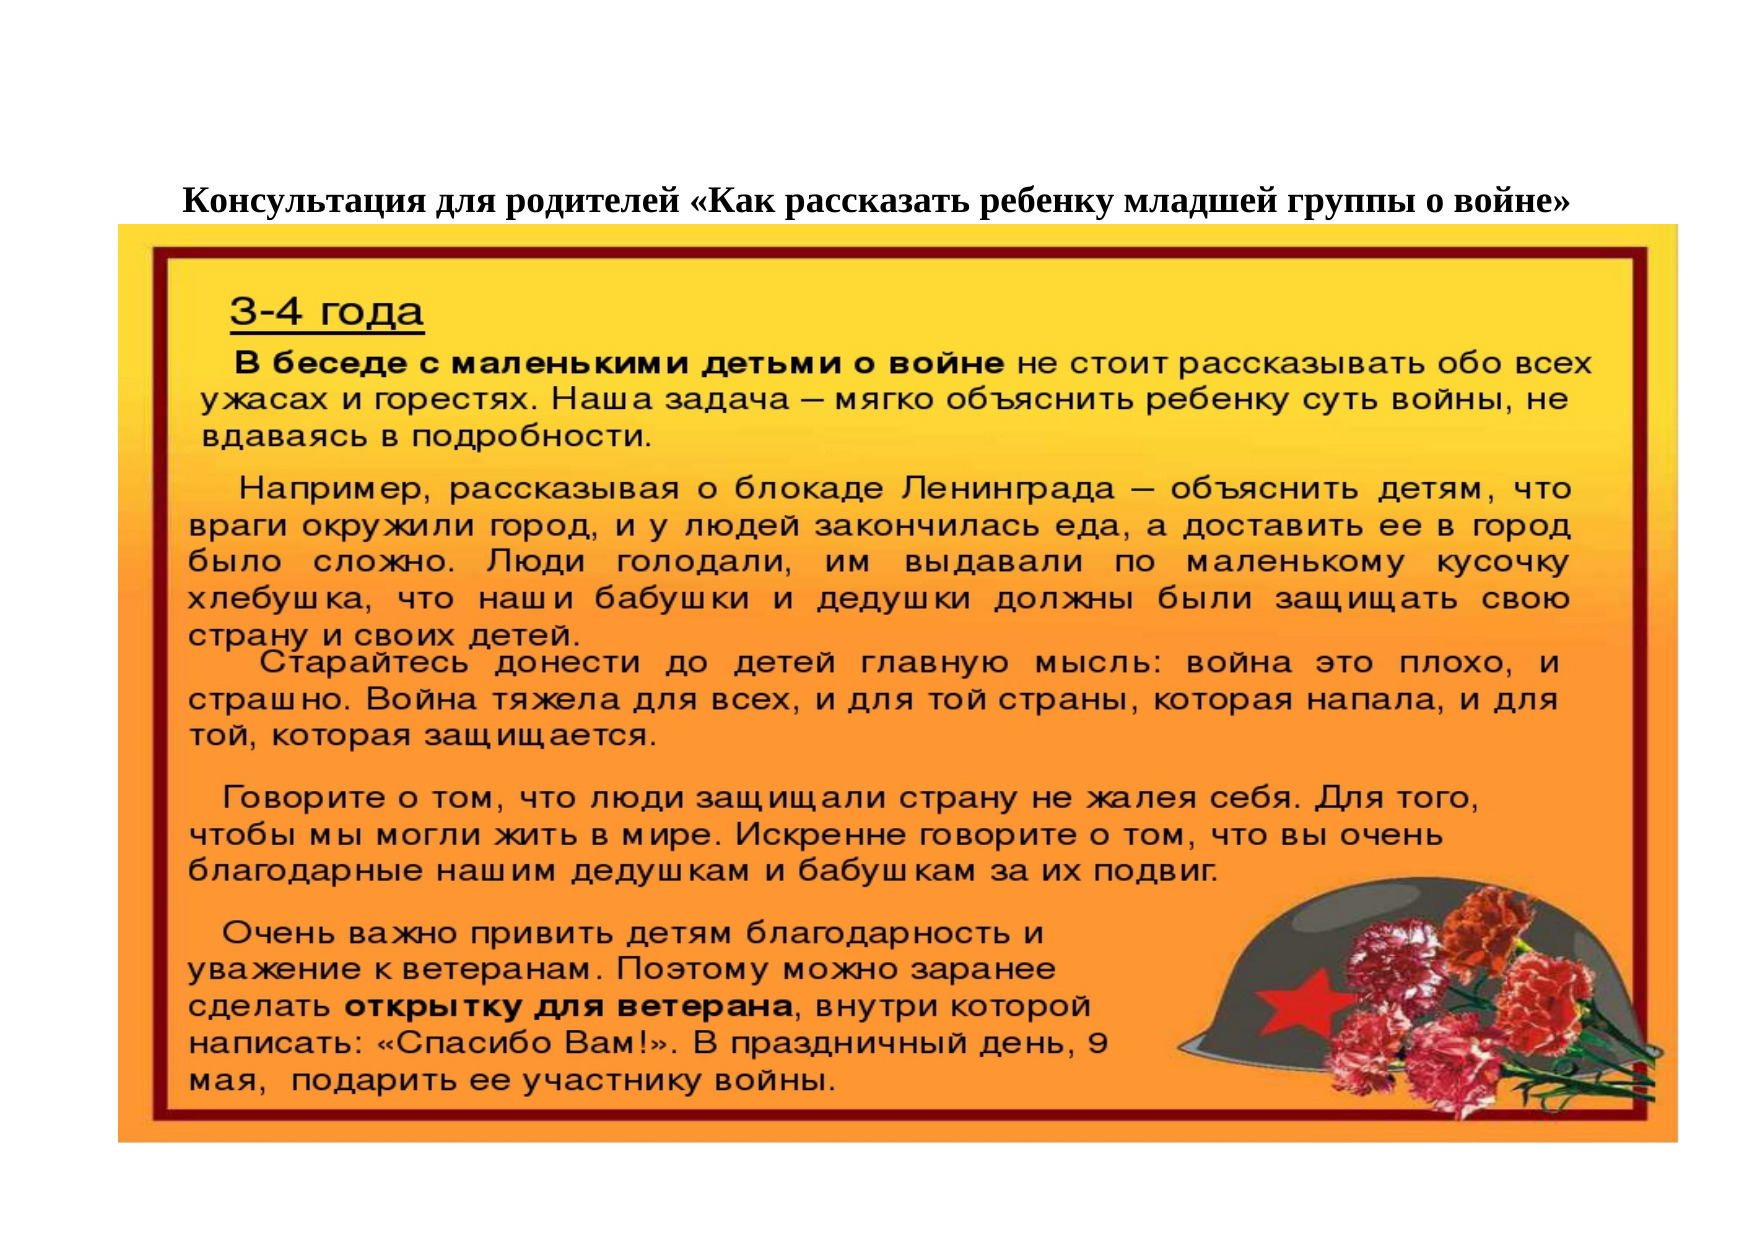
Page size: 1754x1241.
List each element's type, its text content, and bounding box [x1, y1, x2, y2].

picture [118, 224, 1680, 1144]
text Консультация для родителей «Как рассказать ребенку младшей группы о войне» [118, 177, 1636, 224]
